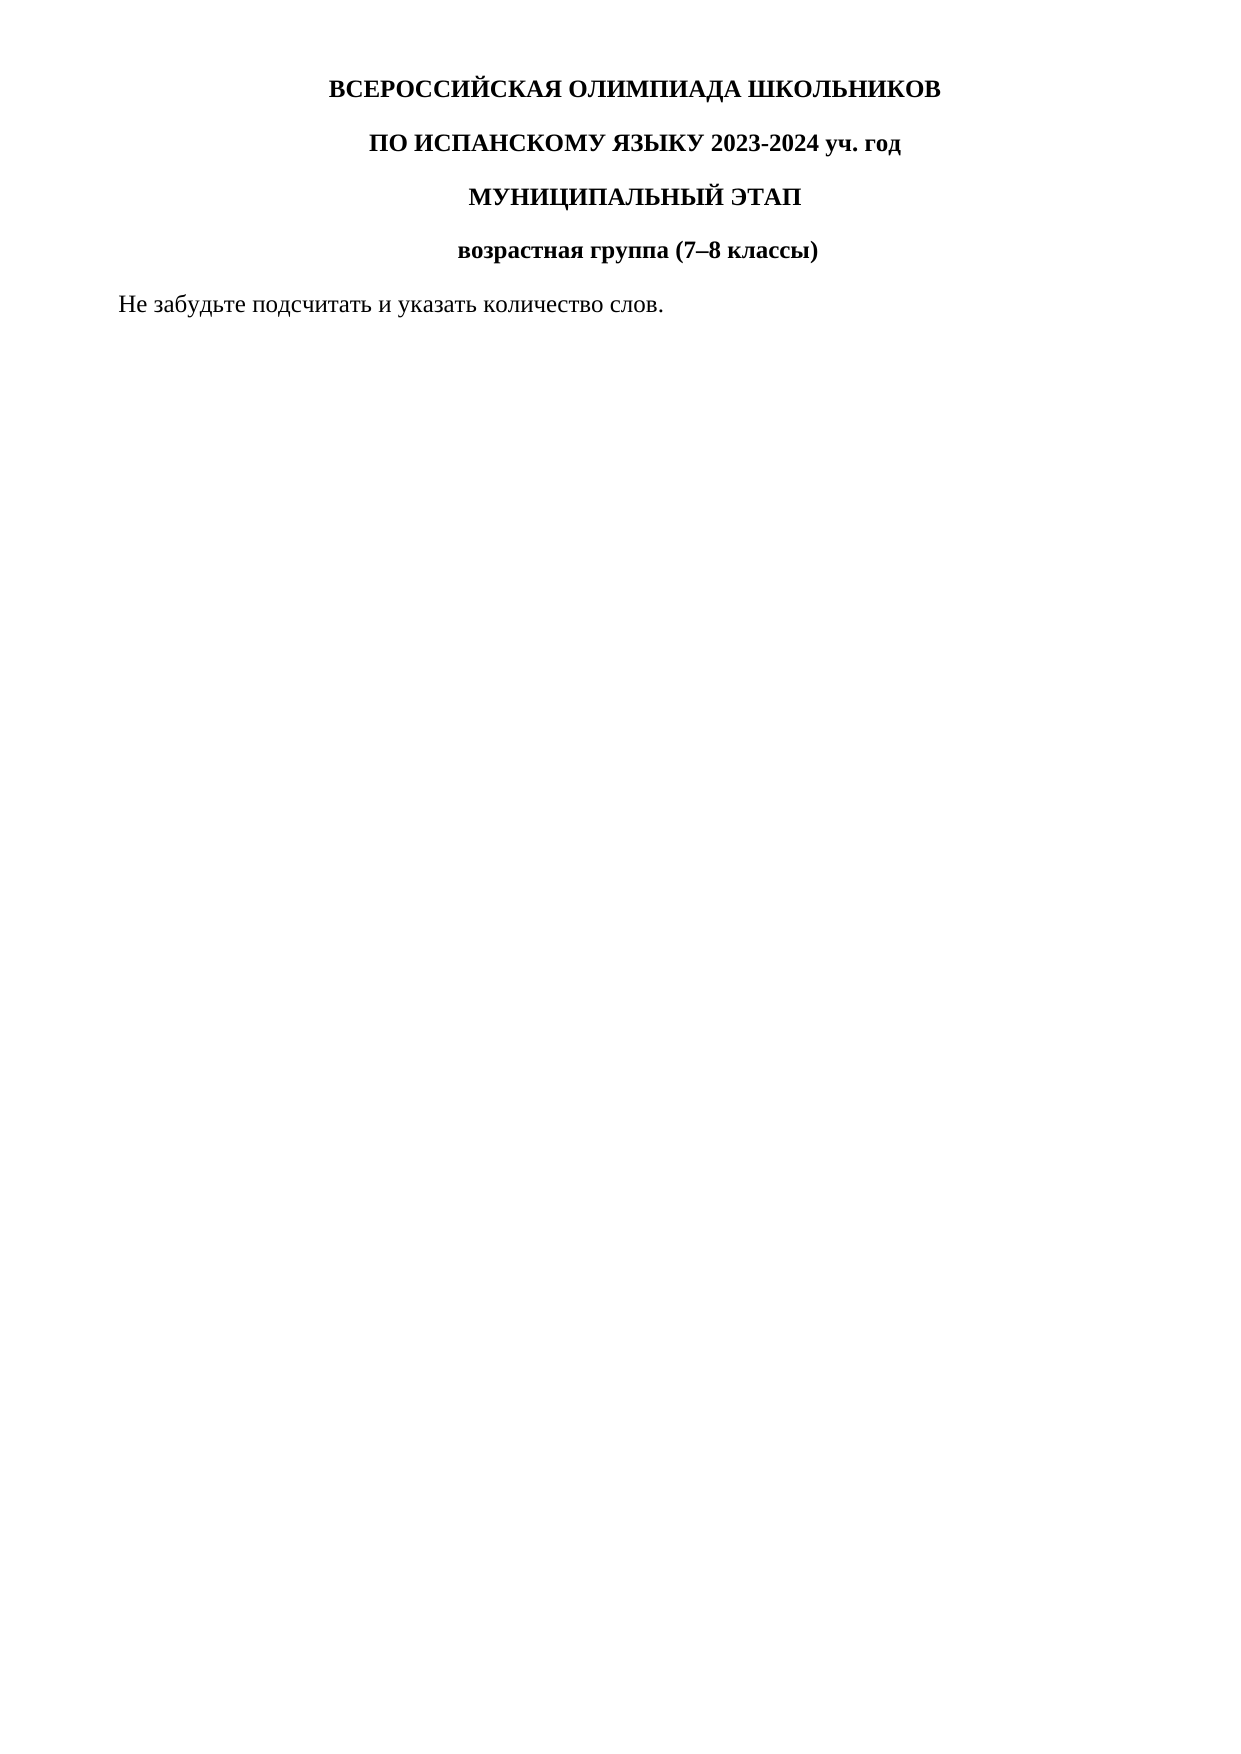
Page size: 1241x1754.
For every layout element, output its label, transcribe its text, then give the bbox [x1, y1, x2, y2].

text Не забудьте подсчитать и указать количество слов. [118, 289, 1152, 318]
